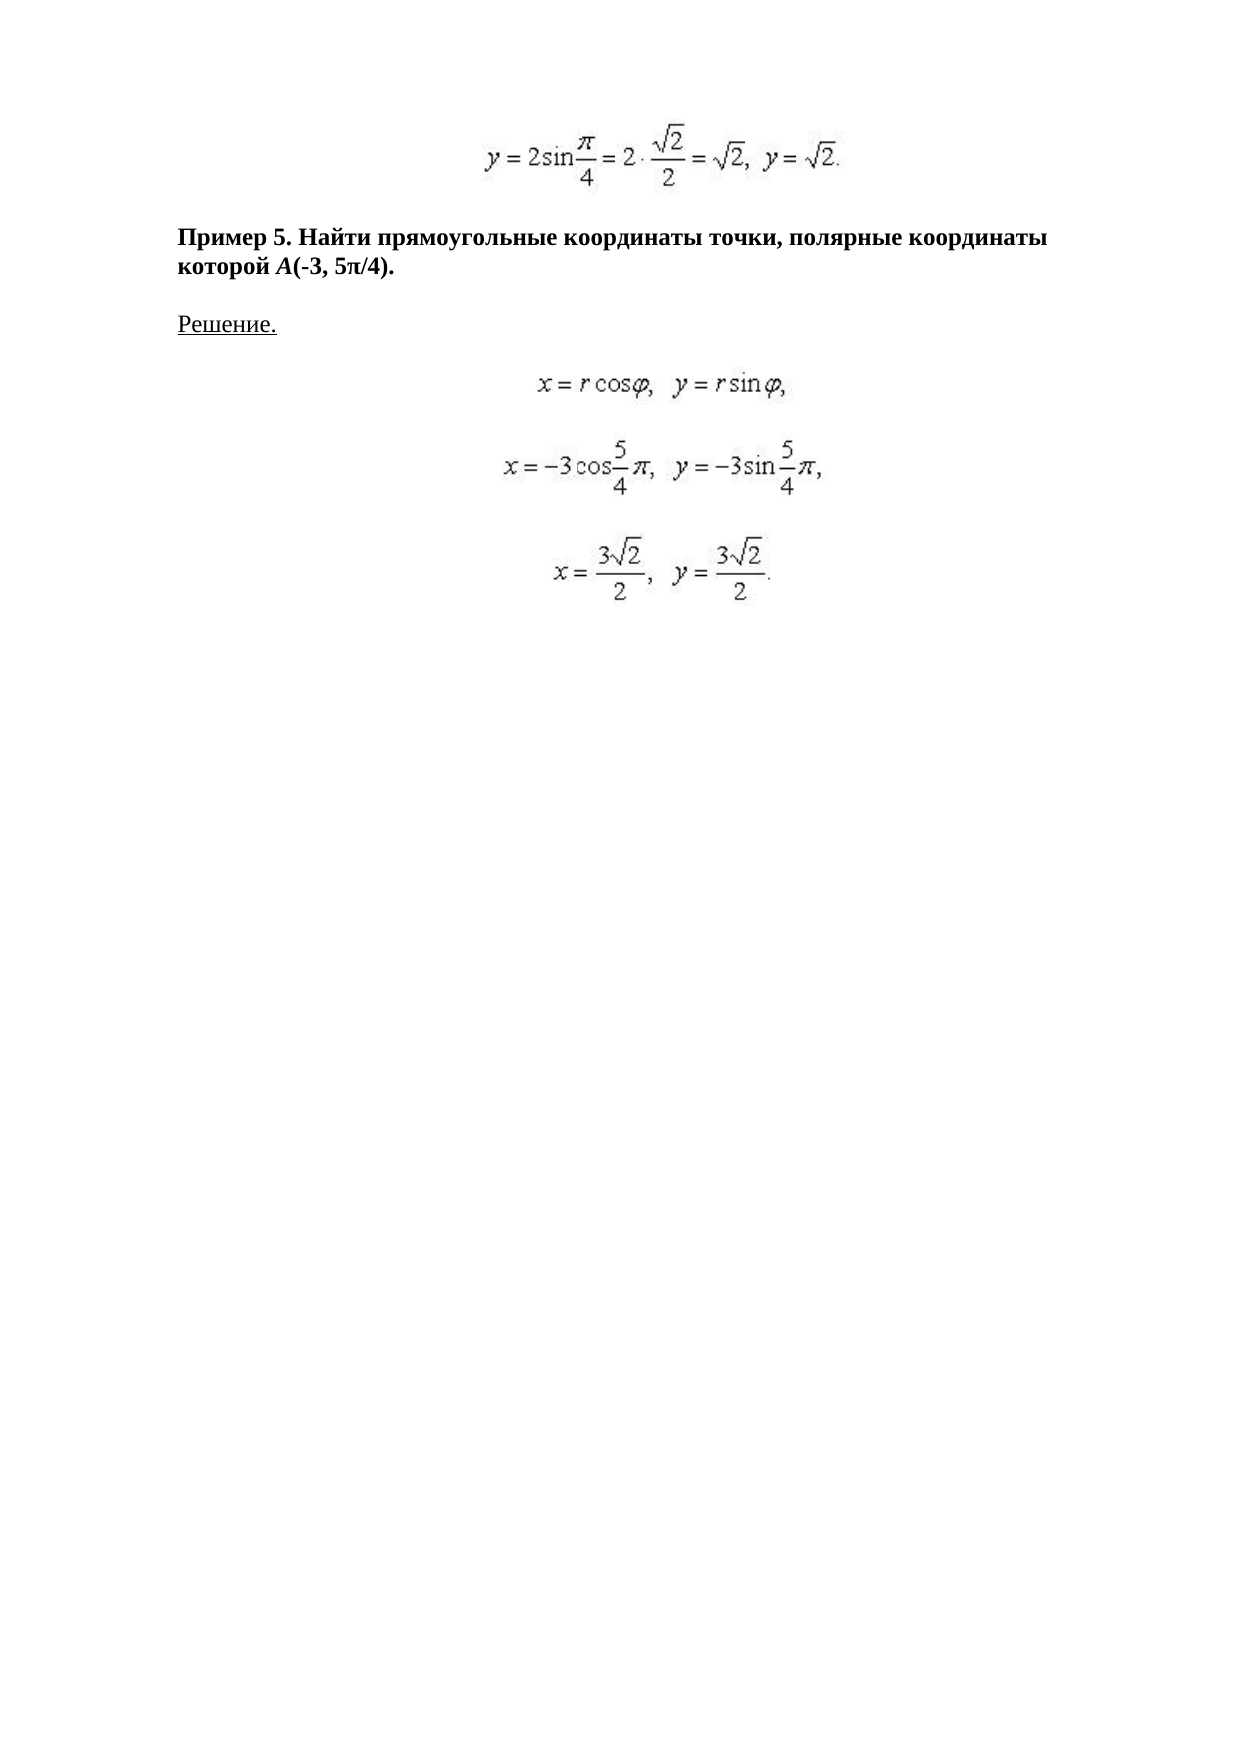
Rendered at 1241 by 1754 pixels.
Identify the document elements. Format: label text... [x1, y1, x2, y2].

text Решение. [177, 309, 1131, 338]
picture [551, 531, 778, 608]
picture [535, 366, 794, 405]
text Пример 5. Найти прямоугольные координаты точки, полярные координаты которой A(-3, 5π/4). [177, 222, 1131, 280]
picture [482, 118, 847, 194]
picture [502, 433, 827, 503]
